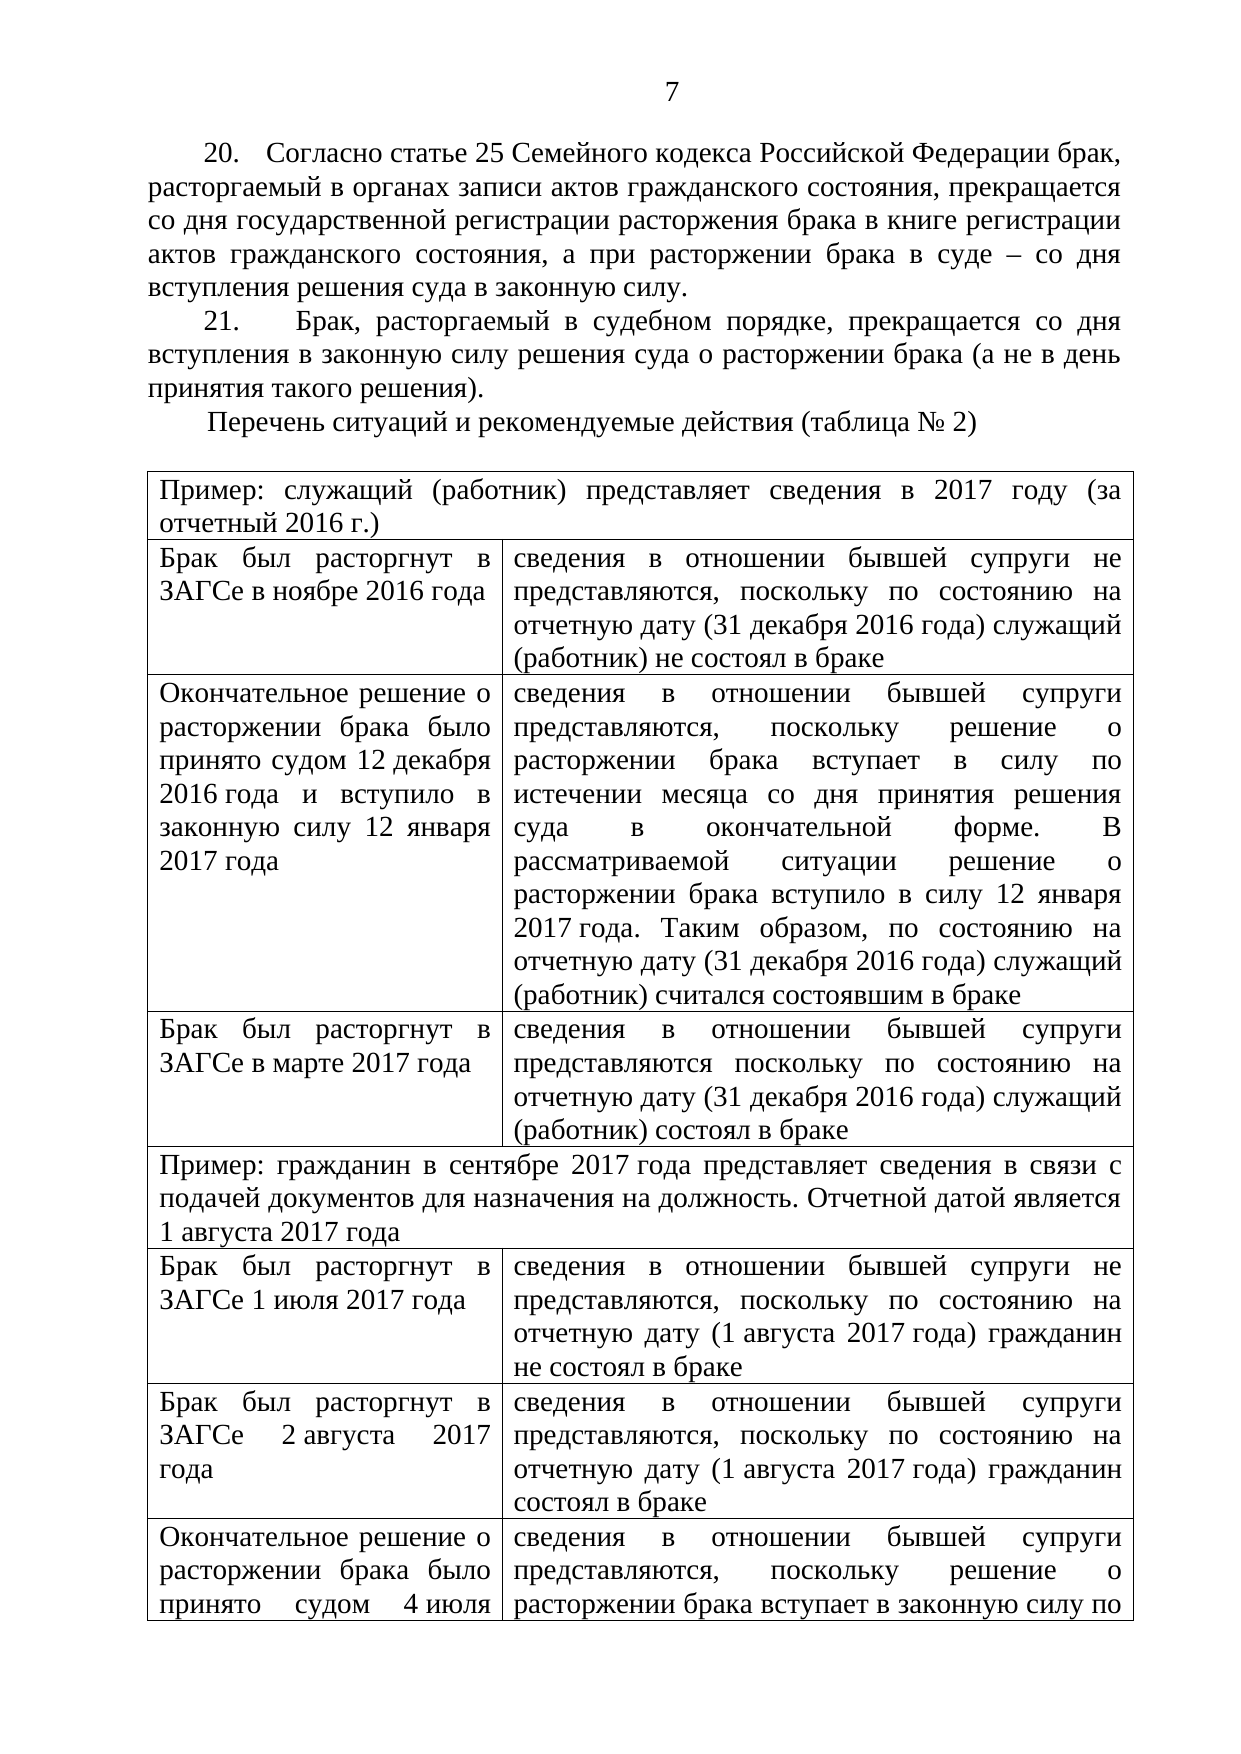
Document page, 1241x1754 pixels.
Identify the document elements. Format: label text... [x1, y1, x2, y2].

list Согласно статье 25 Семейного кодекса Российской Федерации брак, расторгаемый в органах записи актов гражданского состояния, прекращается со дня государственной регистрации расторжения брака в книге регистрации актов гражданского состояния, а при расторжении брака в суде – со дня вступления решения суда в законную силу. [148, 135, 1122, 303]
table_cell сведения в отношении бывшей супруги не представляются, поскольку по состоянию на отчетную дату (1 августа 2017 года) гражданин не состоял в браке [503, 1249, 1133, 1383]
table_header Пример: служащий (работник) представляет сведения в 2017 году (за отчетный 2016 г.) [148, 472, 1133, 539]
table_cell Брак был расторгнут в ЗАГСе 2 августа 2017 года [148, 1384, 502, 1518]
list Брак, расторгаемый в судебном порядке, прекращается со дня вступления в законную силу решения суда о расторжении брака (а не в день принятия такого решения). [148, 303, 1122, 404]
table_cell сведения в отношении бывшей супруги представляются поскольку по состоянию на отчетную дату (31 декабря 2016 года) служащий (работник) состоял в браке [503, 1012, 1133, 1146]
table_cell сведения в отношении бывшей супруги представляются, поскольку решение о расторжении брака вступает в силу по истечении месяца со дня принятия решения суда в окончательной форме. В рассматриваемой ситуации решение о расторжении брака вступило в силу 12 января 2017 года. Таким образом, по состоянию на отчетную дату (31 декабря 2016 года) служащий (работник) считался состоявшим в браке [503, 675, 1133, 1011]
table_cell сведения в отношении бывшей супруги представляются, поскольку по состоянию на отчетную дату (1 августа 2017 года) гражданин состоял в браке [503, 1384, 1133, 1518]
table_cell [503, 1519, 1133, 1619]
table_cell Брак был расторгнут в ЗАГСе в ноябре 2016 года [148, 540, 502, 674]
text Перечень ситуаций и рекомендуемые действия (таблица № 2) [148, 404, 1122, 437]
table_cell Пример: гражданин в сентябре 2017 года представляет сведения в связи с подачей документов для назначения на должность. Отчетной датой является 1 августа 2017 года [148, 1147, 1133, 1247]
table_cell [148, 1519, 502, 1619]
table_cell Окончательное решение о расторжении брака было принято судом 12 декабря 2016 года и вступило в законную силу 12 января 2017 года [148, 675, 502, 1011]
table_cell сведения в отношении бывшей супруги не представляются, поскольку по состоянию на отчетную дату (31 декабря 2016 года) служащий (работник) не состоял в браке [503, 540, 1133, 674]
table_cell Брак был расторгнут в ЗАГСе 1 июля 2017 года [148, 1249, 502, 1383]
table_cell Брак был расторгнут в ЗАГСе в марте 2017 года [148, 1012, 502, 1146]
